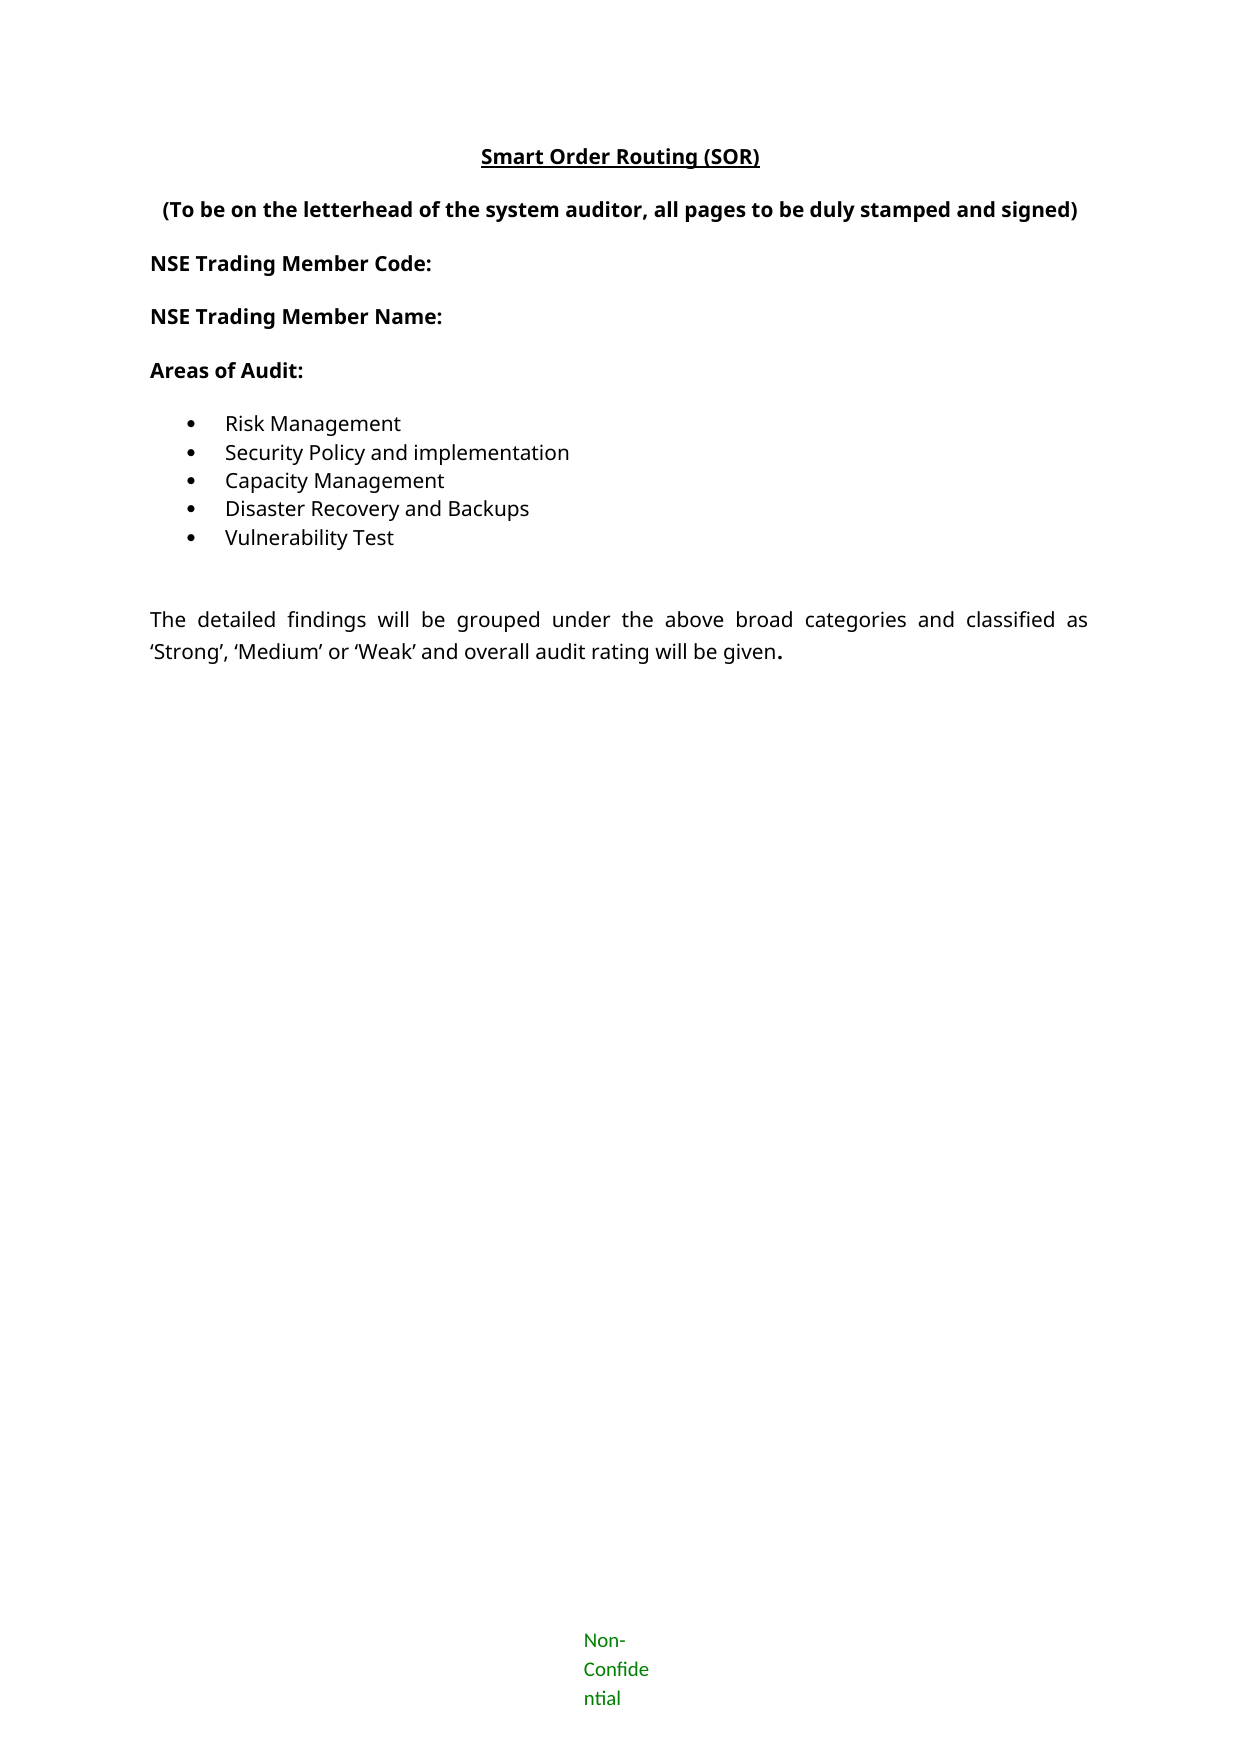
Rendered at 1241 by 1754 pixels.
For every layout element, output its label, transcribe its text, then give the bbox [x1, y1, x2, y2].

text NSE Trading Member Name: [150, 302, 1090, 331]
list Risk Management [187, 409, 1090, 438]
list Disaster Recovery and Backups [187, 494, 1090, 523]
list Security Policy and implementation [187, 438, 1090, 466]
text NSE Trading Member Code: [150, 249, 1090, 277]
text The detailed findings will be grouped under the above broad categories and classified as ‘Strong’, ‘Medium’ or ‘Weak’ and overall audit rating will be given. [150, 605, 1090, 666]
text Areas of Audit: [150, 356, 1090, 384]
list Capacity Management [187, 466, 1090, 494]
text Smart Order Routing (SOR) [150, 142, 1090, 171]
text (To be on the letterhead of the system auditor, all pages to be duly stamped and signed) [150, 196, 1090, 224]
list Vulnerability Test [187, 523, 1090, 551]
